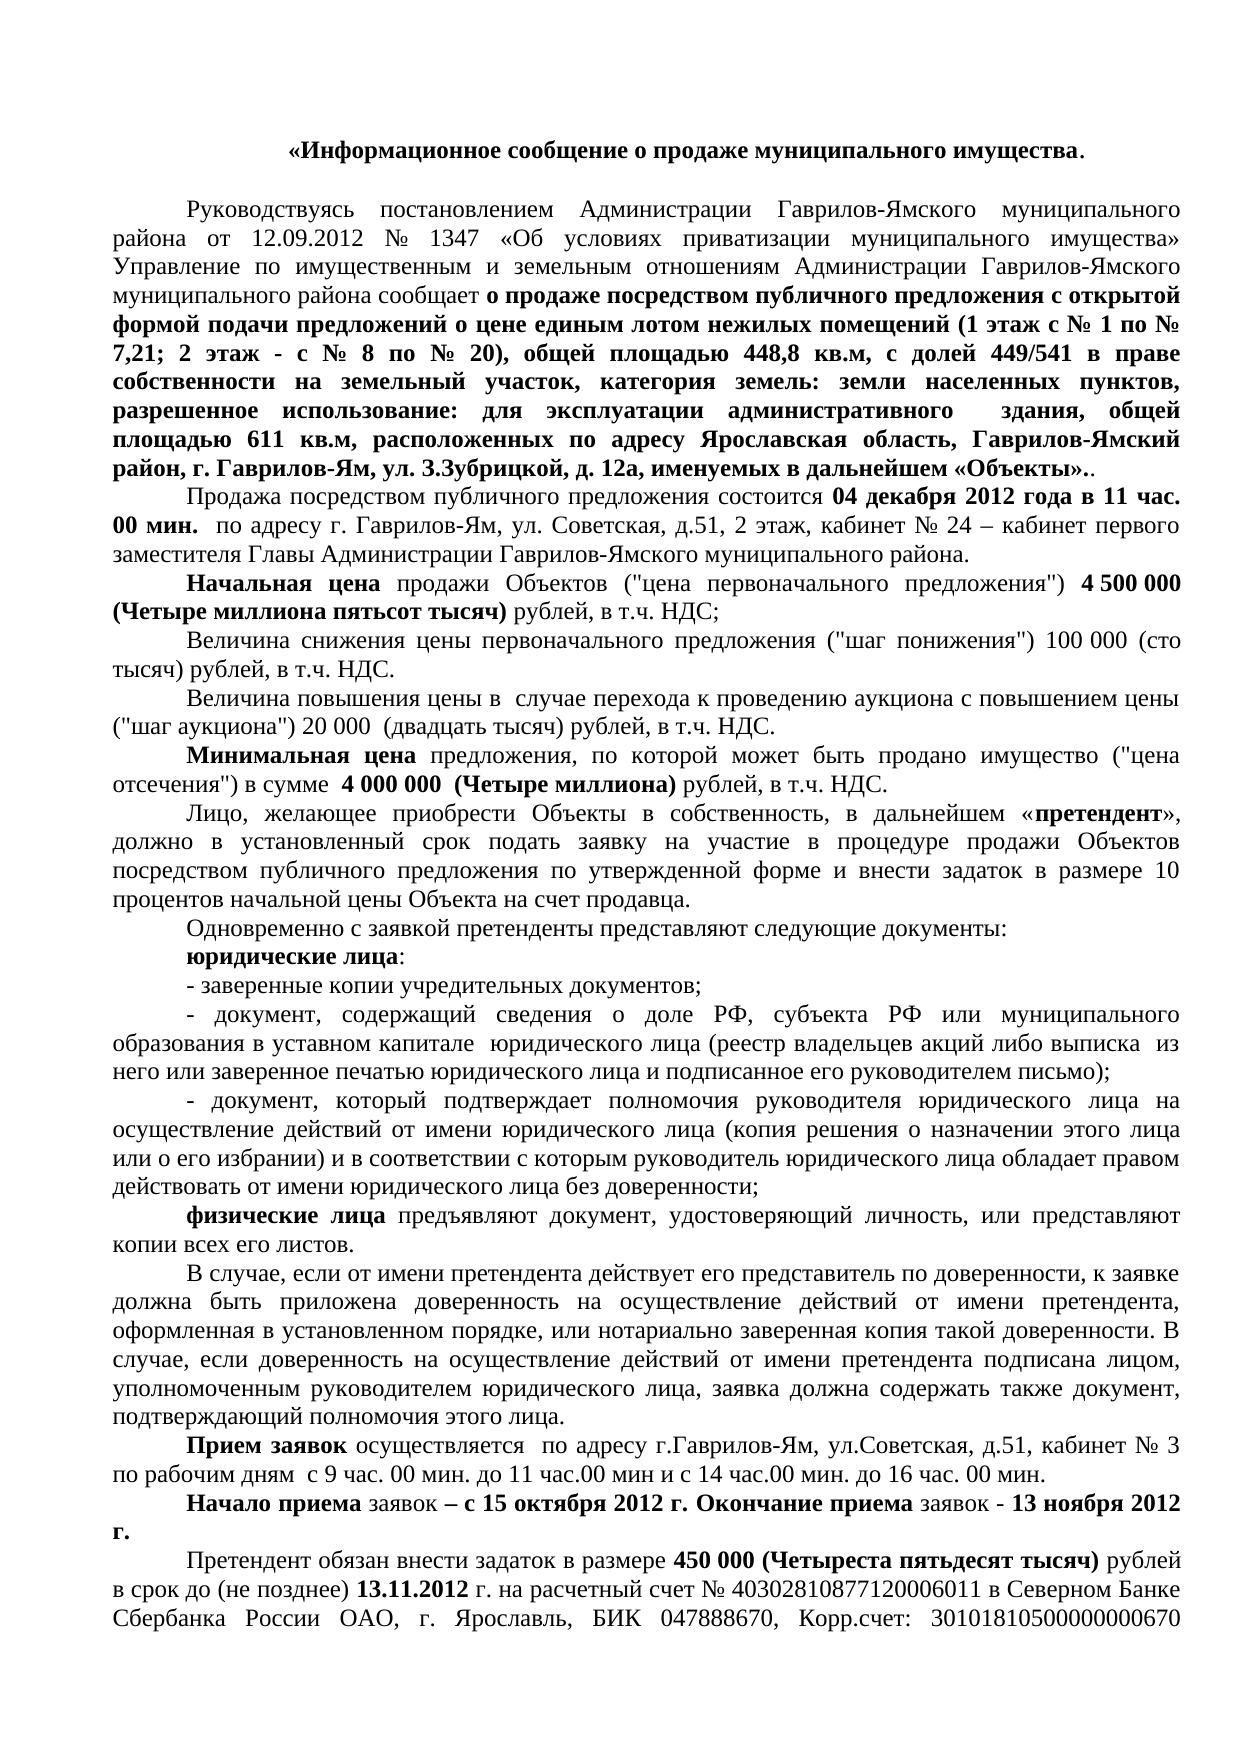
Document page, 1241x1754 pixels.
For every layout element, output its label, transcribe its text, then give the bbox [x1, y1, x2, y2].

text Руководствуясь постановлением Администрации Гаврилов-Ямского муниципального района от 12.09.2012 № 1347 «Об условиях приватизации муниципального имущества» Управление по имущественным и земельным отношениям Администрации Гаврилов-Ямского муниципального района сообщает о продаже посредством публичного предложения с открытой формой подачи предложений о цене единым лотом нежилых помещений (1 этаж с № 1 по № 7,21; 2 этаж - с № 8 по № 20), общей площадью 448,8 кв.м, с долей 449/541 в праве собственности на земельный участок, категория земель: земли населенных пунктов, разрешенное использование: для эксплуатации административного здания, общей площадью 611 кв.м, расположенных по адресу Ярославская область, Гаврилов-Ямский район, г. Гаврилов-Ям, ул. З.Зубрицкой, д. 12а, именуемых в дальнейшем «Объекты».. [112, 194, 1181, 481]
text Продажа посредством публичного предложения состоится 04 декабря 2012 года в 11 час. 00 мин. по адресу г. Гаврилов-Ям, ул. Советская, д.51, 2 этаж, кабинет № 24 – кабинет первого заместителя Главы Администрации Гаврилов-Ямского муниципального района. [112, 481, 1181, 568]
text Начальная цена продажи Объектов ("цена первоначального предложения") 4 500 000 (Четыре миллиона пятьсот тысяч) рублей, в т.ч. НДС; [112, 568, 1181, 625]
text В случае, если от имени претендента действует его представитель по доверенности, к заявке должна быть приложена доверенность на осуществление действий от имени претендента, оформленная в установленном порядке, или нотариально заверенная копия такой доверенности. В случае, если доверенность на осуществление действий от имени претендента подписана лицом, уполномоченным руководителем юридического лица, заявка должна содержать также документ, подтверждающий полномочия этого лица. [112, 1258, 1181, 1430]
text Одновременно с заявкой претенденты представляют следующие документы: [112, 913, 1181, 941]
text - заверенные копии учредительных документов; [112, 970, 1181, 999]
text Прием заявок осуществляется по адресу г.Гаврилов-Ям, ул.Советская, д.51, кабинет № 3 по рабочим дням с 9 час. 00 мин. до 11 час.00 мин и с 14 час.00 мин. до 16 час. 00 мин. [112, 1430, 1181, 1488]
text Величина снижения цены первоначального предложения ("шаг понижения") 100 000 (сто тысяч) рублей, в т.ч. НДС. [112, 625, 1181, 683]
text «Информационное сообщение о продаже муниципального имущества. [112, 132, 1181, 165]
text - документ, который подтверждает полномочия руководителя юридического лица на осуществление действий от имени юридического лица (копия решения о назначении этого лица или о его избрании) и в соответствии с которым руководитель юридического лица обладает правом действовать от имени юридического лица без доверенности; [112, 1085, 1181, 1200]
text юридические лица: [112, 941, 1181, 970]
text Начало приема заявок – с 15 октября 2012 г. Окончание приема заявок - 13 ноября 2012 г. [112, 1488, 1181, 1545]
text физические лица предъявляют документ, удостоверяющий личность, или представляют копии всех его листов. [112, 1200, 1181, 1258]
text - документ, содержащий сведения о доле РФ, субъекта РФ или муниципального образования в уставном капитале юридического лица (реестр владельцев акций либо выписка из него или заверенное печатью юридического лица и подписанное его руководителем письмо); [112, 999, 1181, 1085]
text Минимальная цена предложения, по которой может быть продано имущество ("цена отсечения") в сумме 4 000 000 (Четыре миллиона) рублей, в т.ч. НДС. [112, 740, 1181, 798]
text Величина повышения цены в случае перехода к проведению аукциона с повышением цены ("шаг аукциона") 20 000 (двадцать тысяч) рублей, в т.ч. НДС. [112, 683, 1181, 740]
text Лицо, желающее приобрести Объекты в собственность, в дальнейшем «претендент», должно в установленный срок подать заявку на участие в процедуре продажи Объектов посредством публичного предложения по утвержденной форме и внести задаток в размере 10 процентов начальной цены Объекта на счет продавца. [112, 798, 1181, 913]
